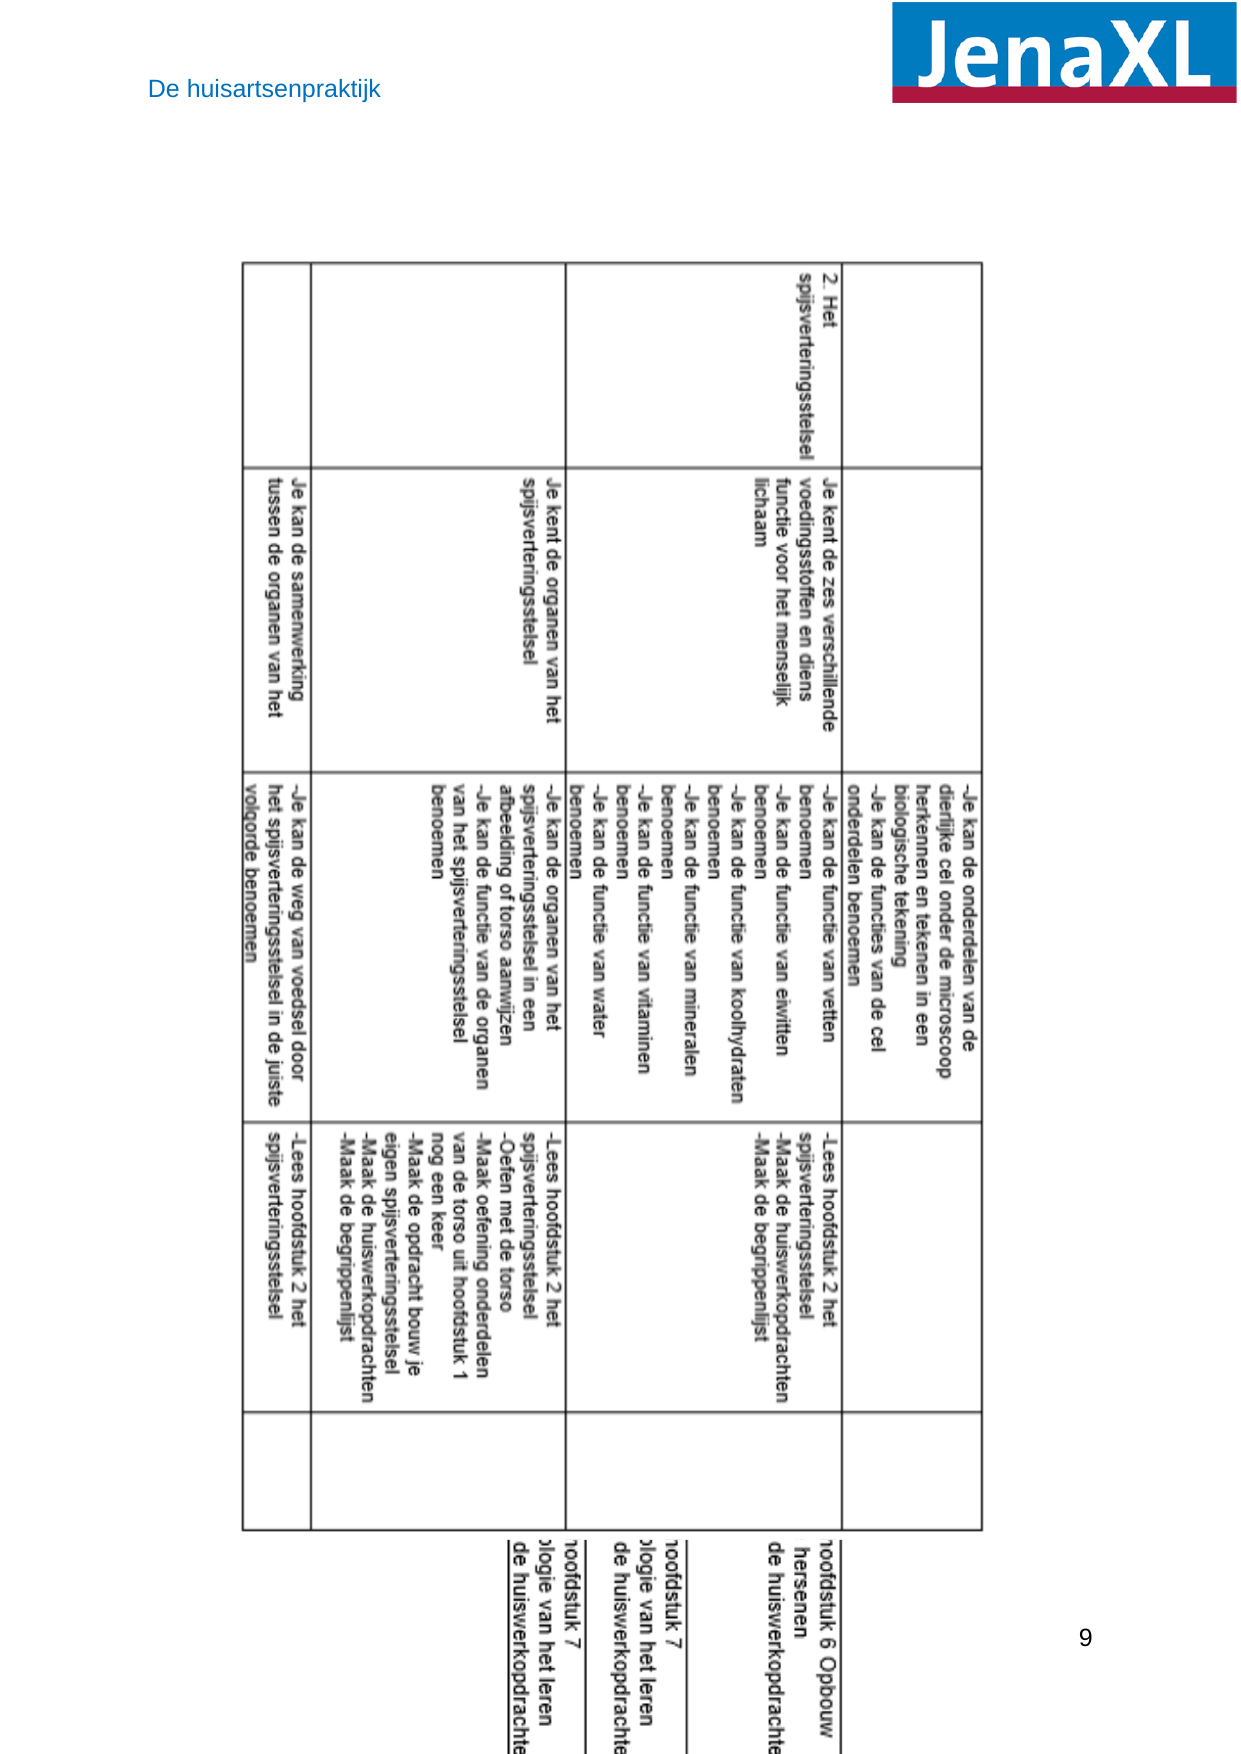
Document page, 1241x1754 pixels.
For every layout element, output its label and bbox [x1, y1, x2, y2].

picture [228, 213, 1013, 1539]
picture [495, 1540, 876, 1754]
picture [892, 2, 1237, 103]
